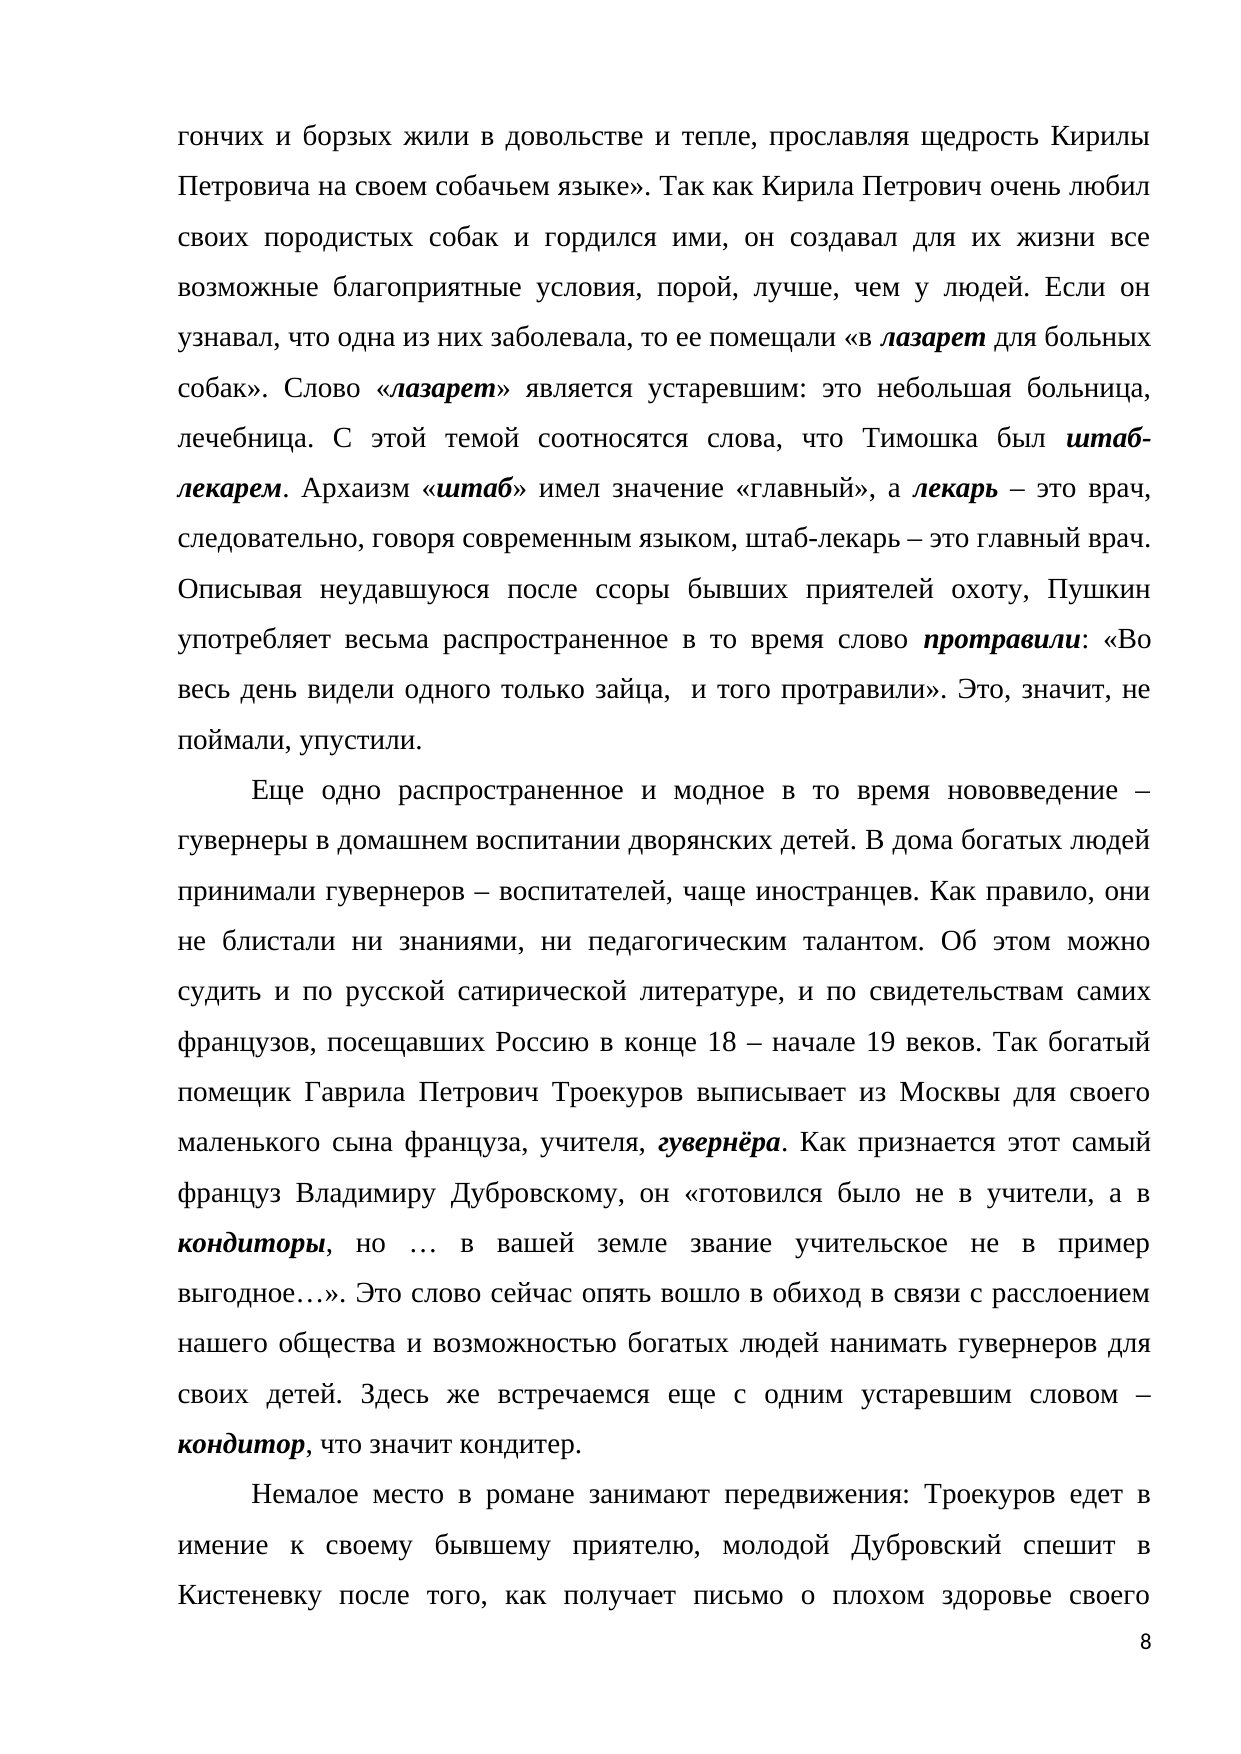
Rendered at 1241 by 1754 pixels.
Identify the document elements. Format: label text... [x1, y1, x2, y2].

text Еще одно распространенное и модное в то время нововведение – гувернеры в домашнем воспитании дворянских детей. В дома богатых людей принимали гувернеров – воспитателей, чаще иностранцев. Как правило, они не блистали ни знаниями, ни педагогическим талантом. Об этом можно судить и по русской сатирической литературе, и по свидетельствам самих французов, посещавших Россию в конце 18 – начале 19 веков. Так богатый помещик Гаврила Петрович Троекуров выписывает из Москвы для своего маленького сына француза, учителя, гувернёра. Как признается этот самый француз Владимиру Дубровскому, он «готовился было не в учители, а в кондиторы, но … в вашей земле звание учительское не в пример выгодное…». Это слово сейчас опять вошло в обиход в связи с расслоением нашего общества и возможностью богатых людей нанимать гувернеров для своих детей. Здесь же встречаемся еще с одним устаревшим словом – кондитор, что значит кондитер. [177, 772, 1152, 1460]
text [177, 118, 1152, 755]
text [177, 1477, 1152, 1611]
